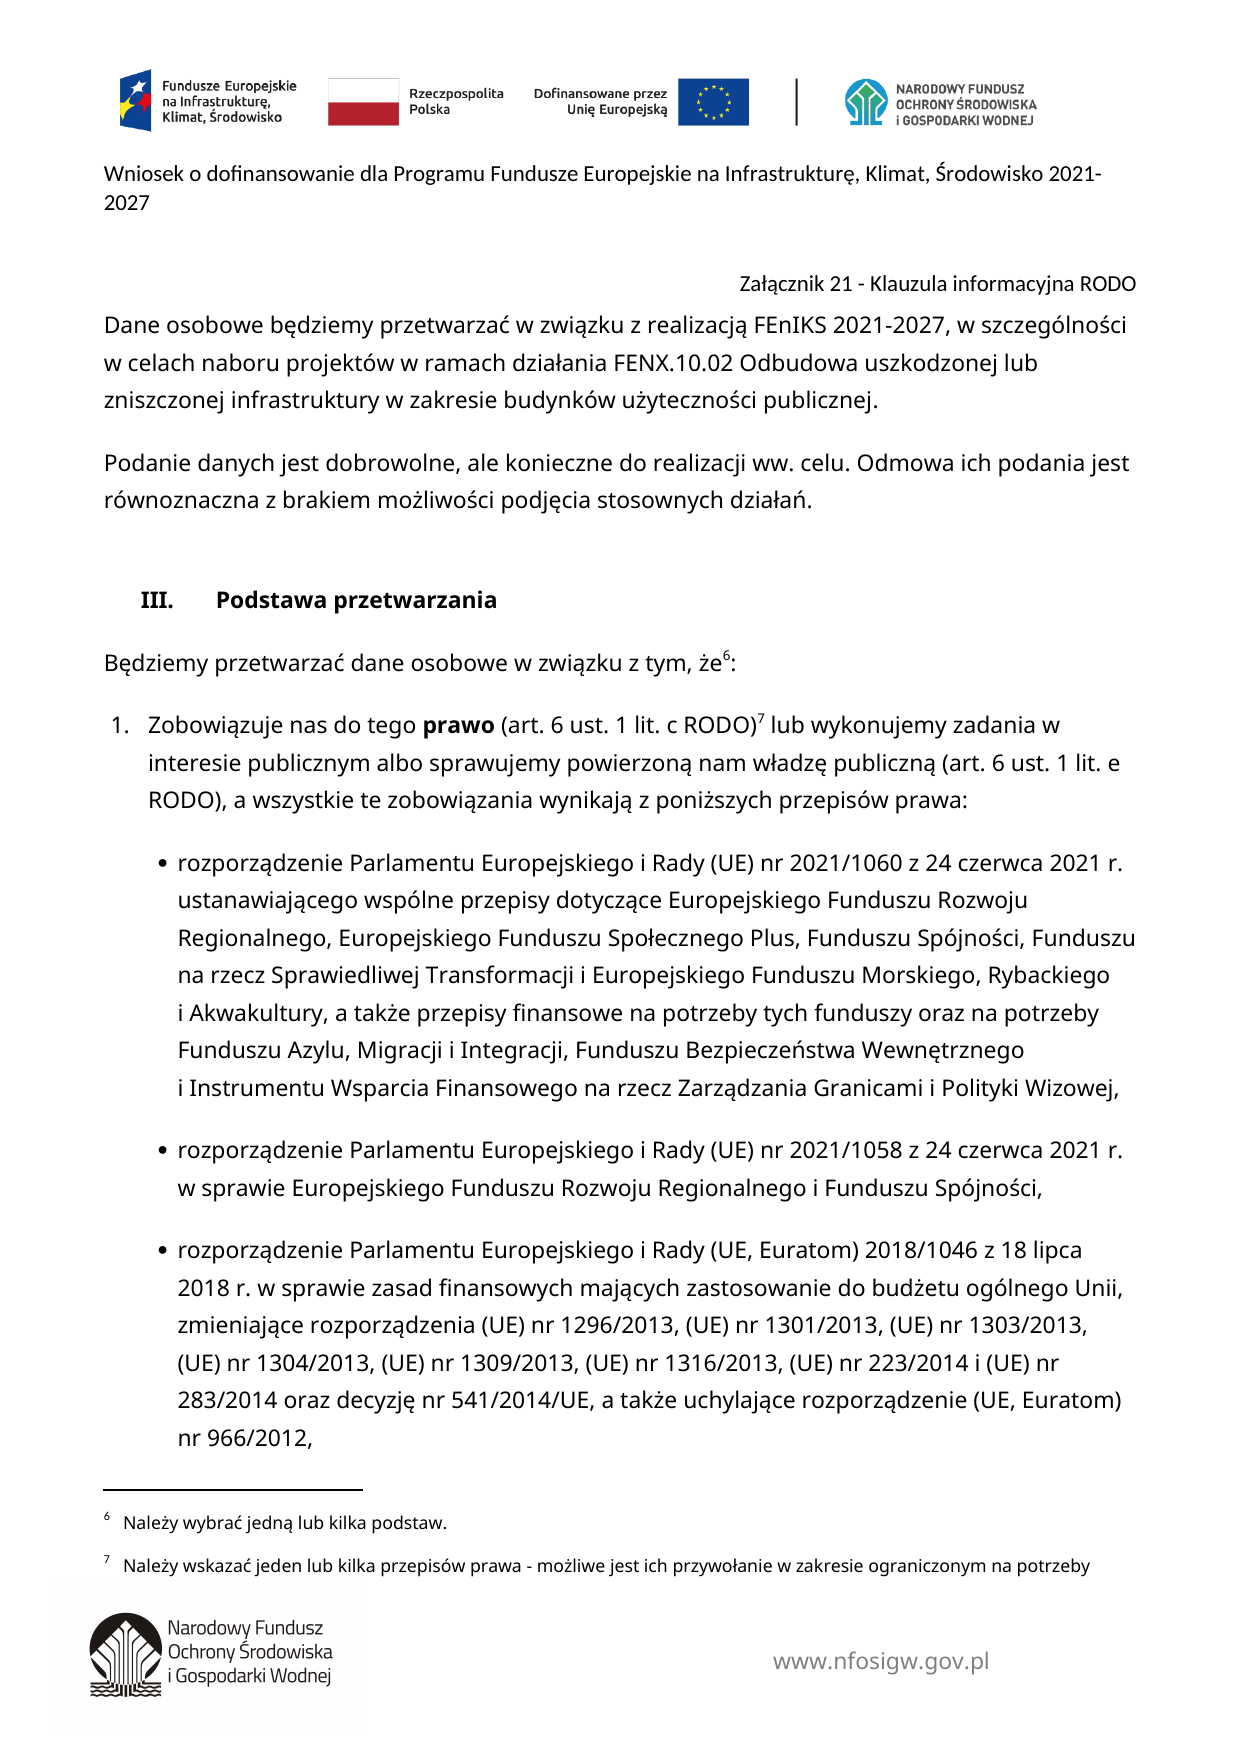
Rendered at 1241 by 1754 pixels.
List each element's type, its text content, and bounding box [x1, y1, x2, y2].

text Podanie danych jest dobrowolne, ale konieczne do realizacji ww. celu. Odmowa ich podania jest równoznaczna z brakiem możliwości podjęcia stosownych działań. [103, 447, 1137, 515]
list Zobowiązuje nas do tego prawo (art. 6 ust. 1 lit. c RODO) lub wykonujemy zadania w interesie publicznym albo sprawujemy powierzoną nam władzę publiczną (art. 6 ust. 1 lit. e RODO), a wszystkie te zobowiązania wynikają z poniższych przepisów prawa: [110, 709, 1137, 815]
text Będziemy przetwarzać dane osobowe w związku z tym, że: [103, 647, 1137, 678]
list rozporządzenie Parlamentu Europejskiego i Rady (UE) nr 2021/1058 z 24 czerwca 2021 r. w sprawie Europejskiego Funduszu Rozwoju Regionalnego i Funduszu Spójności, [158, 1134, 1137, 1203]
picture [53, 1577, 366, 1731]
list Podstawa przetwarzania [141, 584, 1137, 615]
picture [103, 53, 1049, 147]
text Dane osobowe będziemy przetwarzać w związku z realizacją FEnIKS 2021-2027, w szczególności w celach naboru projektów w ramach działania FENX.10.02 Odbudowa uszkodzonej lub zniszczonej infrastruktury w zakresie budynków użyteczności publicznej. [103, 309, 1137, 415]
list rozporządzenie Parlamentu Europejskiego i Rady (UE, Euratom) 2018/1046 z 18 lipca 2018 r. w sprawie zasad finansowych mających zastosowanie do budżetu ogólnego Unii, zmieniające rozporządzenia (UE) nr 1296/2013, (UE) nr 1301/2013, (UE) nr 1303/2013, (UE) nr 1304/2013, (UE) nr 1309/2013, (UE) nr 1316/2013, (UE) nr 223/2014 i (UE) nr 283/2014 oraz decyzję nr 541/2014/UE, a także uchylające rozporządzenie (UE, Euratom) nr 966/2012, [158, 1234, 1137, 1453]
list rozporządzenie Parlamentu Europejskiego i Rady (UE) nr 2021/1060 z 24 czerwca 2021 r. ustanawiającego wspólne przepisy dotyczące Europejskiego Funduszu Rozwoju Regionalnego, Europejskiego Funduszu Społecznego Plus, Funduszu Spójności, Funduszu na rzecz Sprawiedliwej Transformacji i Europejskiego Funduszu Morskiego, Rybackiego i Akwakultury, a także przepisy finansowe na potrzeby tych funduszy oraz na potrzeby Funduszu Azylu, Migracji i Integracji, Funduszu Bezpieczeństwa Wewnętrznego i Instrumentu Wsparcia Finansowego na rzecz Zarządzania Granicami i Polityki Wizowej, [158, 847, 1137, 1103]
